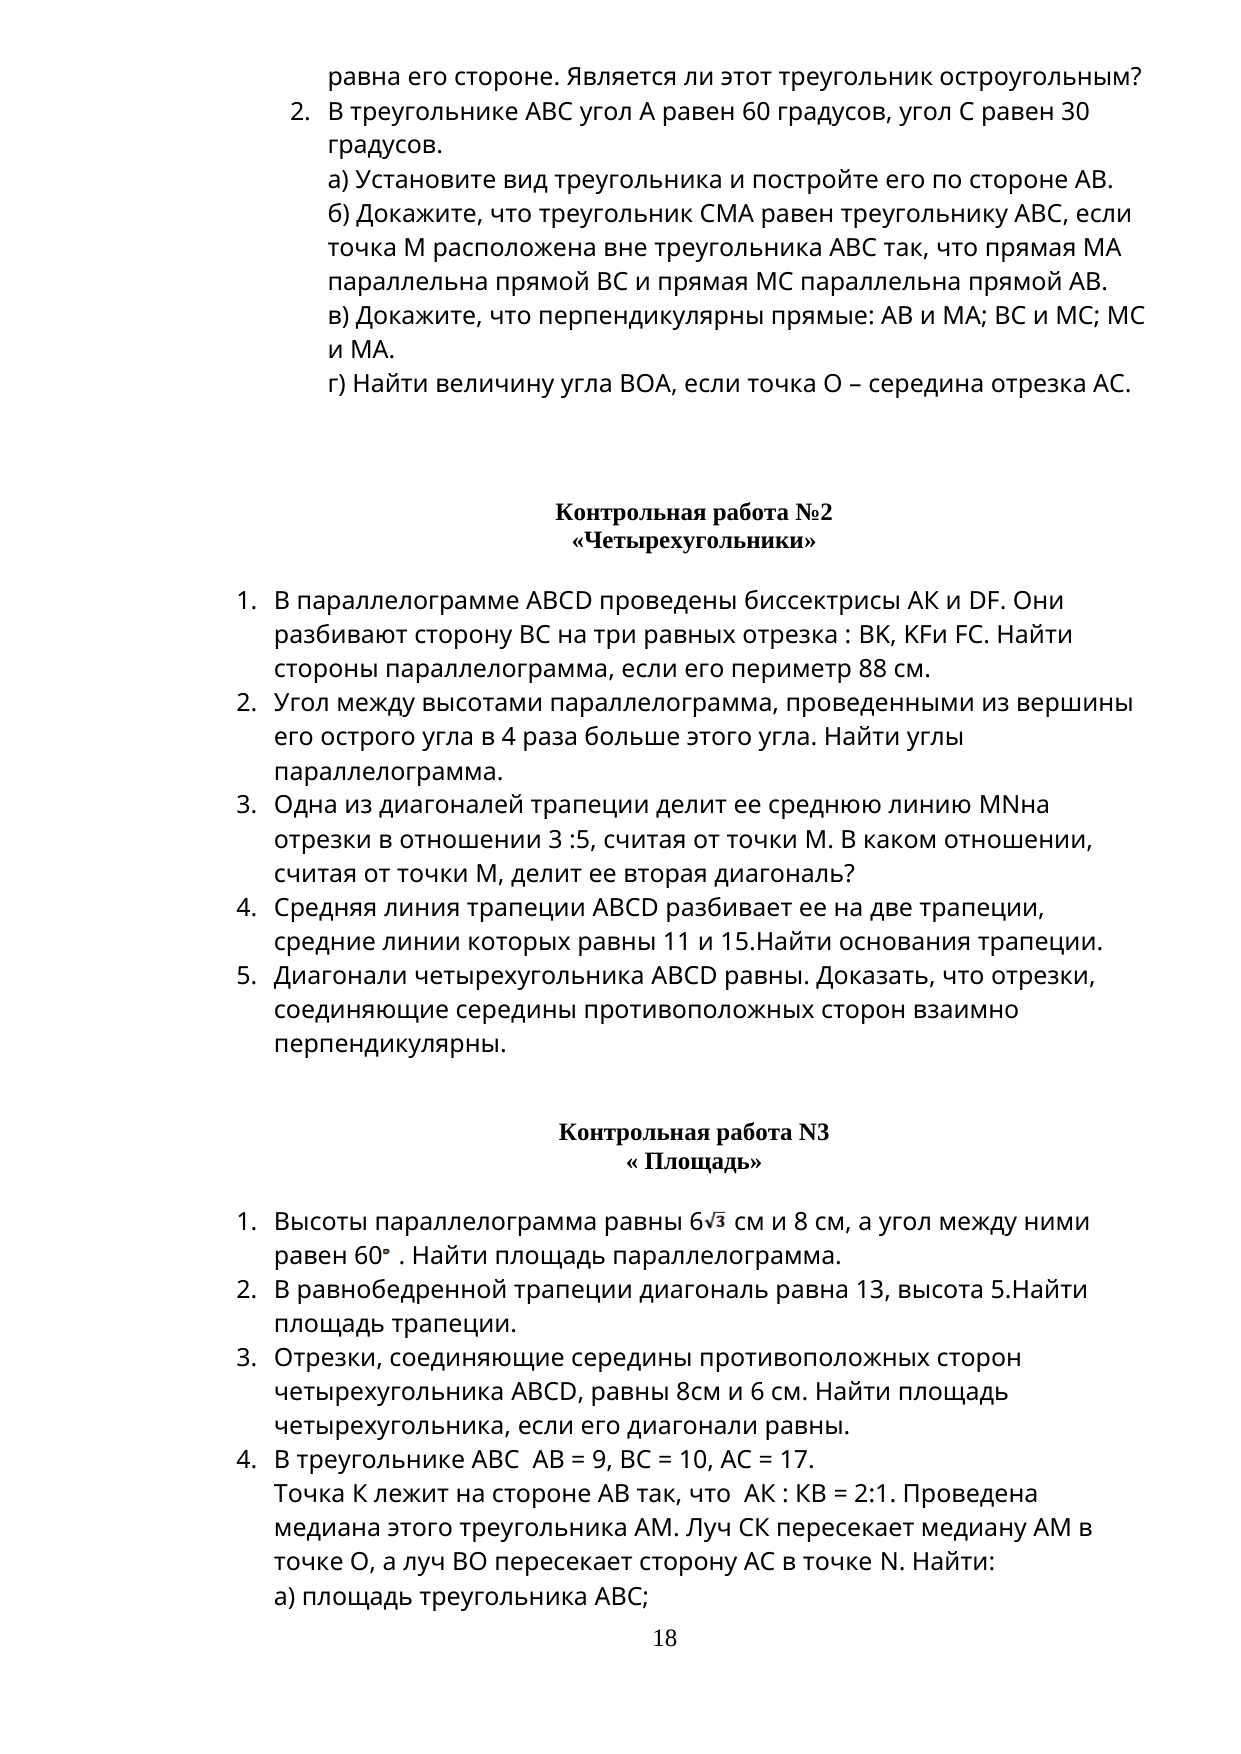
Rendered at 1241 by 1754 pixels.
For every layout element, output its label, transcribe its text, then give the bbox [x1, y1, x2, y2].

picture [382, 1245, 399, 1265]
picture [704, 1208, 728, 1231]
list Угол между высотами параллелограмма, проведенными из вершины его острого угла в 4 раза больше этого угла. Найти углы параллелограмма. [236, 685, 1152, 787]
list а) площадь треугольника АВС; [274, 1578, 1152, 1612]
list Диагонали четырехугольника ABCD равны. Доказать, что отрезки, соединяющие середины противоположных сторон взаимно перпендикулярны. [236, 957, 1152, 1060]
list Отрезки, соединяющие середины противоположных сторон четырехугольника ABCD, равны 8см и 6 см. Найти площадь четырехугольника, если его диагонали равны. [236, 1340, 1152, 1442]
list в) Докажите, что перпендикулярны прямые: АВ и МА; ВС и МС; МС и МА. [327, 297, 1152, 366]
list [290, 59, 1152, 93]
list В равнобедренной трапеции диагональ равна 13, высота 5.Найти площадь трапеции. [236, 1272, 1152, 1340]
list а) Установите вид треугольника и постройте его по стороне АВ. [327, 161, 1152, 195]
list Точка К лежит на стороне АВ так, что АК : КВ = 2:1. Проведена медиана этого треугольника АМ. Луч СК пересекает медиану АМ в точке О, а луч ВО пересекает сторону АС в точке N. Найти: [274, 1476, 1152, 1578]
list Средняя линия трапеции ABCD разбивает ее на две трапеции, средние линии которых равны 11 и 15.Найти основания трапеции. [236, 889, 1152, 957]
text Контрольная работа №2 [177, 497, 1152, 525]
list В параллелограмме АВСD проведены биссектрисы АК и DF. Они разбивают сторону ВС на три равных отрезка : BK, KFи FC. Найти стороны параллелограмма, если его периметр 88 см. [236, 583, 1152, 685]
list б) Докажите, что треугольник СМА равен треугольнику АВС, если точка М расположена вне треугольника АВС так, что прямая МА параллельна прямой ВС и прямая МС параллельна прямой АВ. [327, 195, 1152, 297]
list В треугольнике ABC угол А равен 60 градусов, угол С равен 30 градусов. [290, 93, 1152, 161]
text « Площадь» [177, 1146, 1152, 1175]
list г) Найти величину угла ВОА, если точка О – середина отрезка АС. [327, 366, 1152, 400]
list Одна из диагоналей трапеции делит ее среднюю линию MNна отрезки в отношении 3 :5, считая от точки М. В каком отношении, считая от точки М, делит ее вторая диагональ? [236, 787, 1152, 889]
text Контрольная работа N3 [177, 1117, 1152, 1146]
text «Четырехугольники» [177, 525, 1152, 554]
list В треугольнике АВС АВ = 9, ВС = 10, АС = 17. [236, 1442, 1152, 1476]
list Высоты параллелограмма равны 6 см и 8 см, а угол между ними равен 60. Найти площадь параллелограмма. [236, 1203, 1152, 1272]
